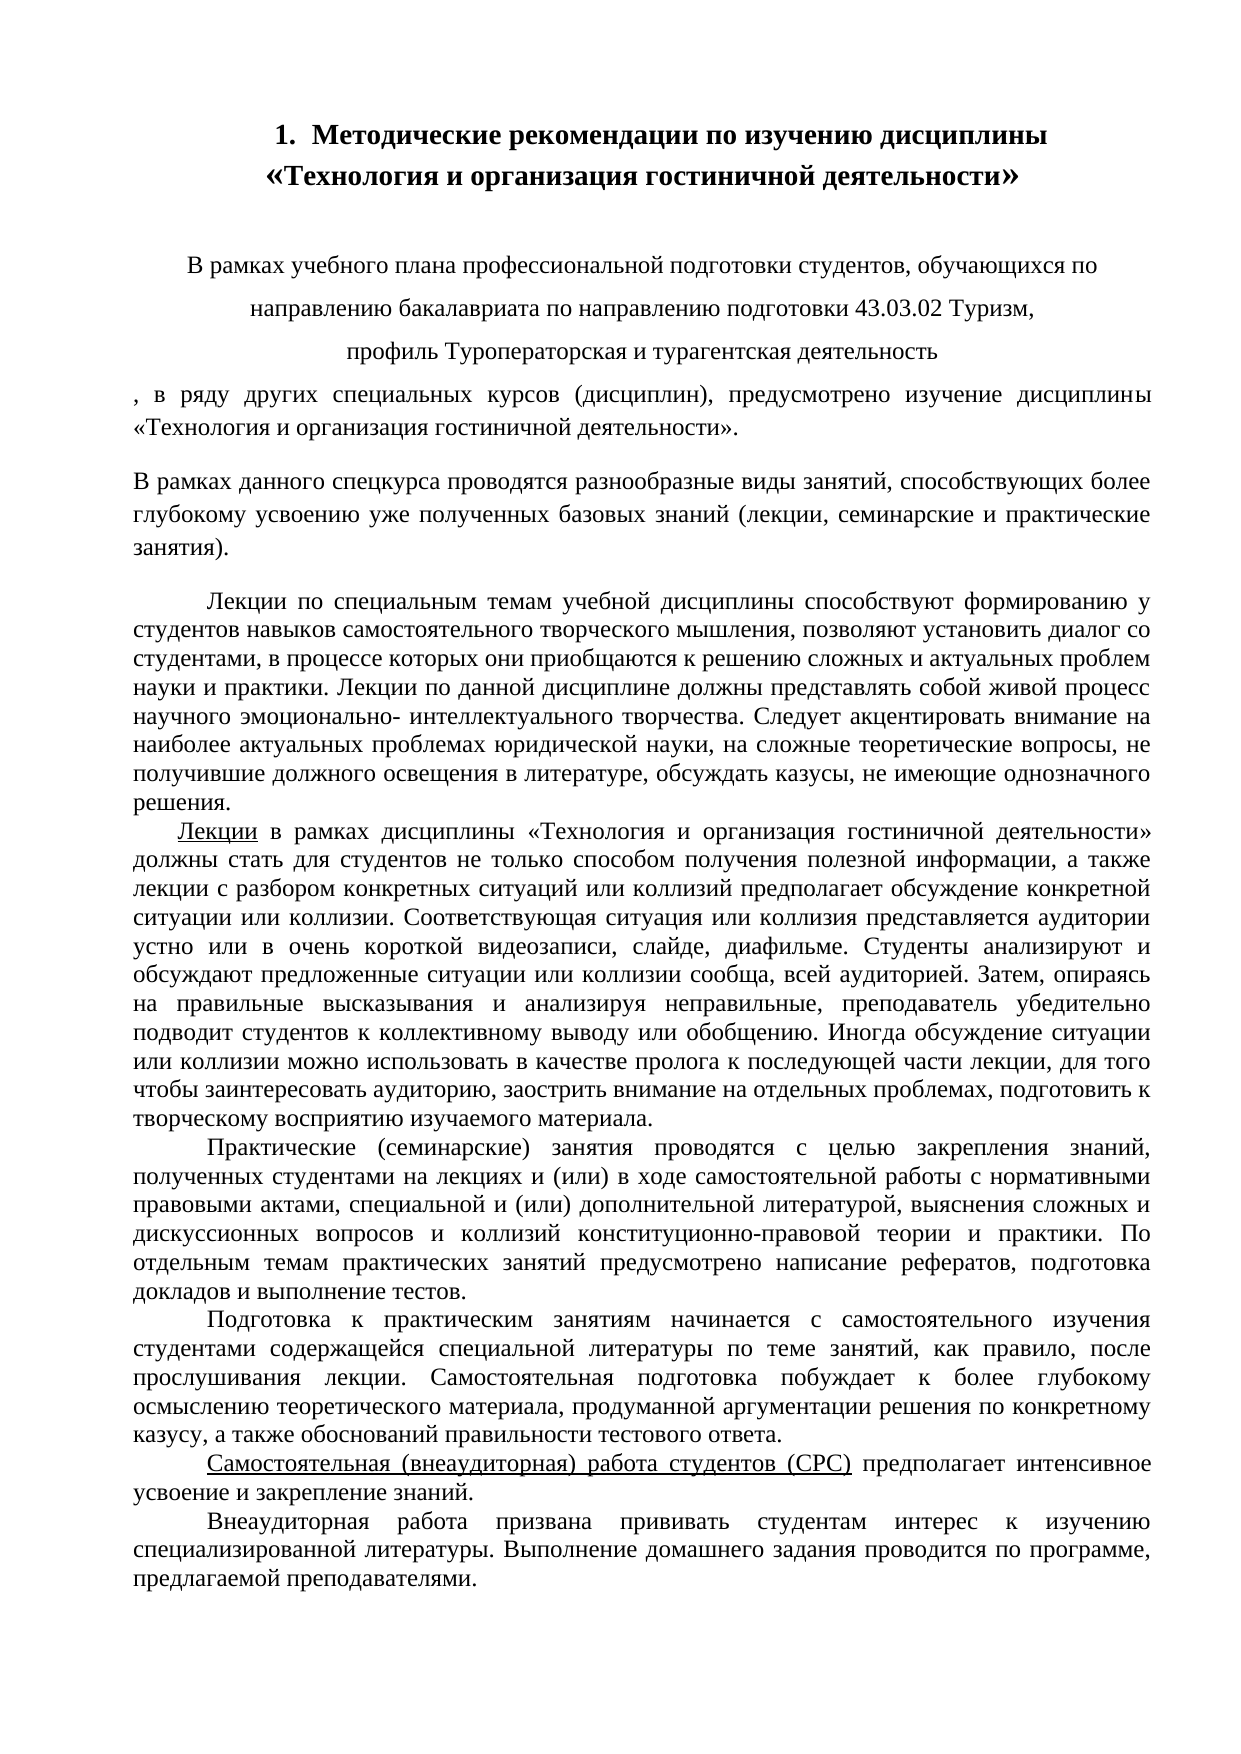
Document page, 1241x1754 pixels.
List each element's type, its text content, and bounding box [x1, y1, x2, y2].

text Подготовка к практическим занятиям начинается с самостоятельного изучения студентами содержащейся специальной литературы по теме занятий, как правило, после прослушивания лекции. Самостоятельная подготовка побуждает к более глубокому осмыслению теоретического материала, продуманной аргументации решения по конкретному казусу, а также обоснований правильности тестового ответа. [133, 1304, 1152, 1448]
text профиль Туроператорская и турагентская деятельность [133, 336, 1152, 365]
list Методические рекомендации по изучению дисциплины [170, 117, 1152, 151]
text Самостоятельная (внеаудиторная) работа студентов (СРС) предполагает интенсивное усвоение и закрепление знаний. [133, 1448, 1152, 1506]
text В рамках данного спецкурса проводятся разнообразные виды занятий, способствующих более глубокому усвоению уже полученных базовых знаний (лекции, семинарские и практические занятия). [133, 466, 1152, 561]
text В рамках учебного плана профессиональной подготовки студентов, обучающихся по направлению бакалавриата по направлению подготовки 43.03.02 Туризм, [133, 250, 1152, 322]
text Практические (семинарские) занятия проводятся с целью закрепления знаний, полученных студентами на лекциях и (или) в ходе самостоятельной работы с нормативными правовыми актами, специальной и (или) дополнительной литературой, выяснения сложных и дискуссионных вопросов и коллизий конституционно-правовой теории и практики. По отдельным темам практических занятий предусмотрено написание рефератов, подготовка докладов и выполнение тестов. [133, 1132, 1152, 1304]
text , в ряду других специальных курсов (дисциплин), предусмотрено изучение дисциплины «Технология и организация гостиничной деятельности». [133, 379, 1152, 441]
text «Технология и организация гостиничной деятельности» [133, 151, 1152, 194]
text Лекции в рамках дисциплины «Технология и организация гостиничной деятельности» должны стать для студентов не только способом получения полезной информации, а также лекции с разбором конкретных ситуаций или коллизий предполагает обсуждение конкретной ситуации или коллизии. Соответствующая ситуация или коллизия представляется аудитории устно или в очень короткой видеозаписи, слайде, диафильме. Студенты анализируют и обсуждают предложенные ситуации или коллизии сообща, всей аудиторией. Затем, опираясь на правильные высказывания и анализируя неправильные, преподаватель убедительно подводит студентов к коллективному выводу или обобщению. Иногда обсуждение ситуации или коллизии можно использовать в качестве пролога к последующей части лекции, для того чтобы заинтересовать аудиторию, заострить внимание на отдельных проблемах, подготовить к творческому восприятию изучаемого материала. [133, 816, 1152, 1132]
text Внеаудиторная работа призвана прививать студентам интерес к изучению специализированной литературы. Выполнение домашнего задания проводится по программе, предлагаемой преподавателями. [133, 1506, 1152, 1592]
text Лекции по специальным темам учебной дисциплины способствуют формированию у студентов навыков самостоятельного творческого мышления, позволяют установить диалог со студентами, в процессе которых они приобщаются к решению сложных и актуальных проблем науки и практики. Лекции по данной дисциплине должны представлять собой живой процесс научного эмоционально- интеллектуального творчества. Следует акцентировать внимание на наиболее актуальных проблемах юридической науки, на сложные теоретические вопросы, не получившие должного освещения в литературе, обсуждать казусы, не имеющие однозначного решения. [133, 586, 1152, 816]
